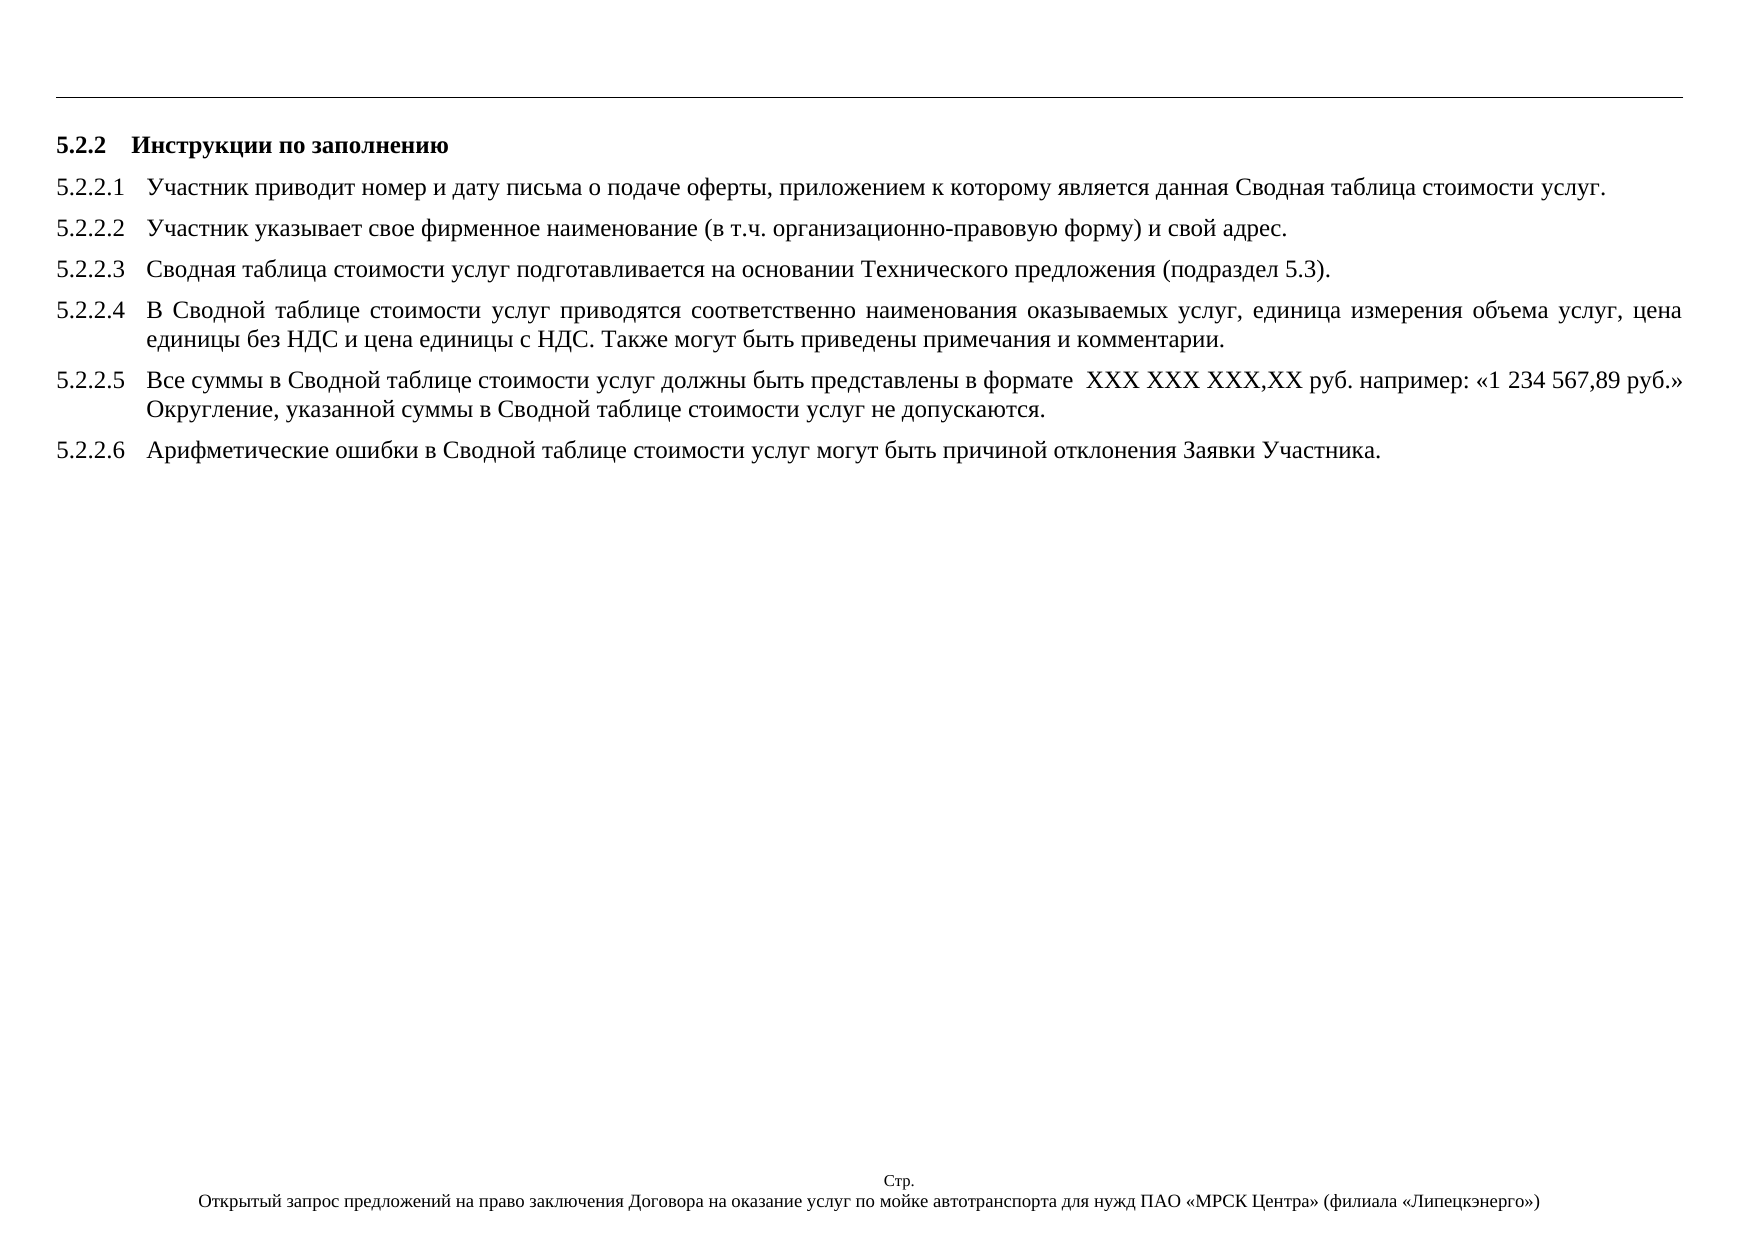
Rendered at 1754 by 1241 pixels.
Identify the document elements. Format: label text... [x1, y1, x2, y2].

list Арифметические ошибки в Сводной таблице стоимости услуг могут быть причиной отклонения Заявки Участника. [56, 436, 1683, 464]
list Все суммы в Сводной таблице стоимости услуг должны быть представлены в формате XXX XXX XXX,XX руб. например: «1 234 567,89 руб.» Округление, указанной суммы в Сводной таблице стоимости услуг не допускаются. [56, 366, 1683, 423]
list Участник указывает свое фирменное наименование (в т.ч. организационно-правовую форму) и свой адрес. [56, 213, 1683, 242]
subtitle Инструкции по заполнению [56, 131, 1683, 159]
list В Сводной таблице стоимости услуг приводятся соответственно наименования оказываемых услуг, единица измерения объема услуг, цена единицы без НДС и цена единицы с НДС. Также могут быть приведены примечания и комментарии. [56, 296, 1683, 353]
list Сводная таблица стоимости услуг подготавливается на основании Технического предложения (подраздел 5.3). [56, 254, 1683, 283]
list Участник приводит номер и дату письма о подаче оферты, приложением к которому является данная Сводная таблица стоимости услуг. [56, 172, 1683, 201]
